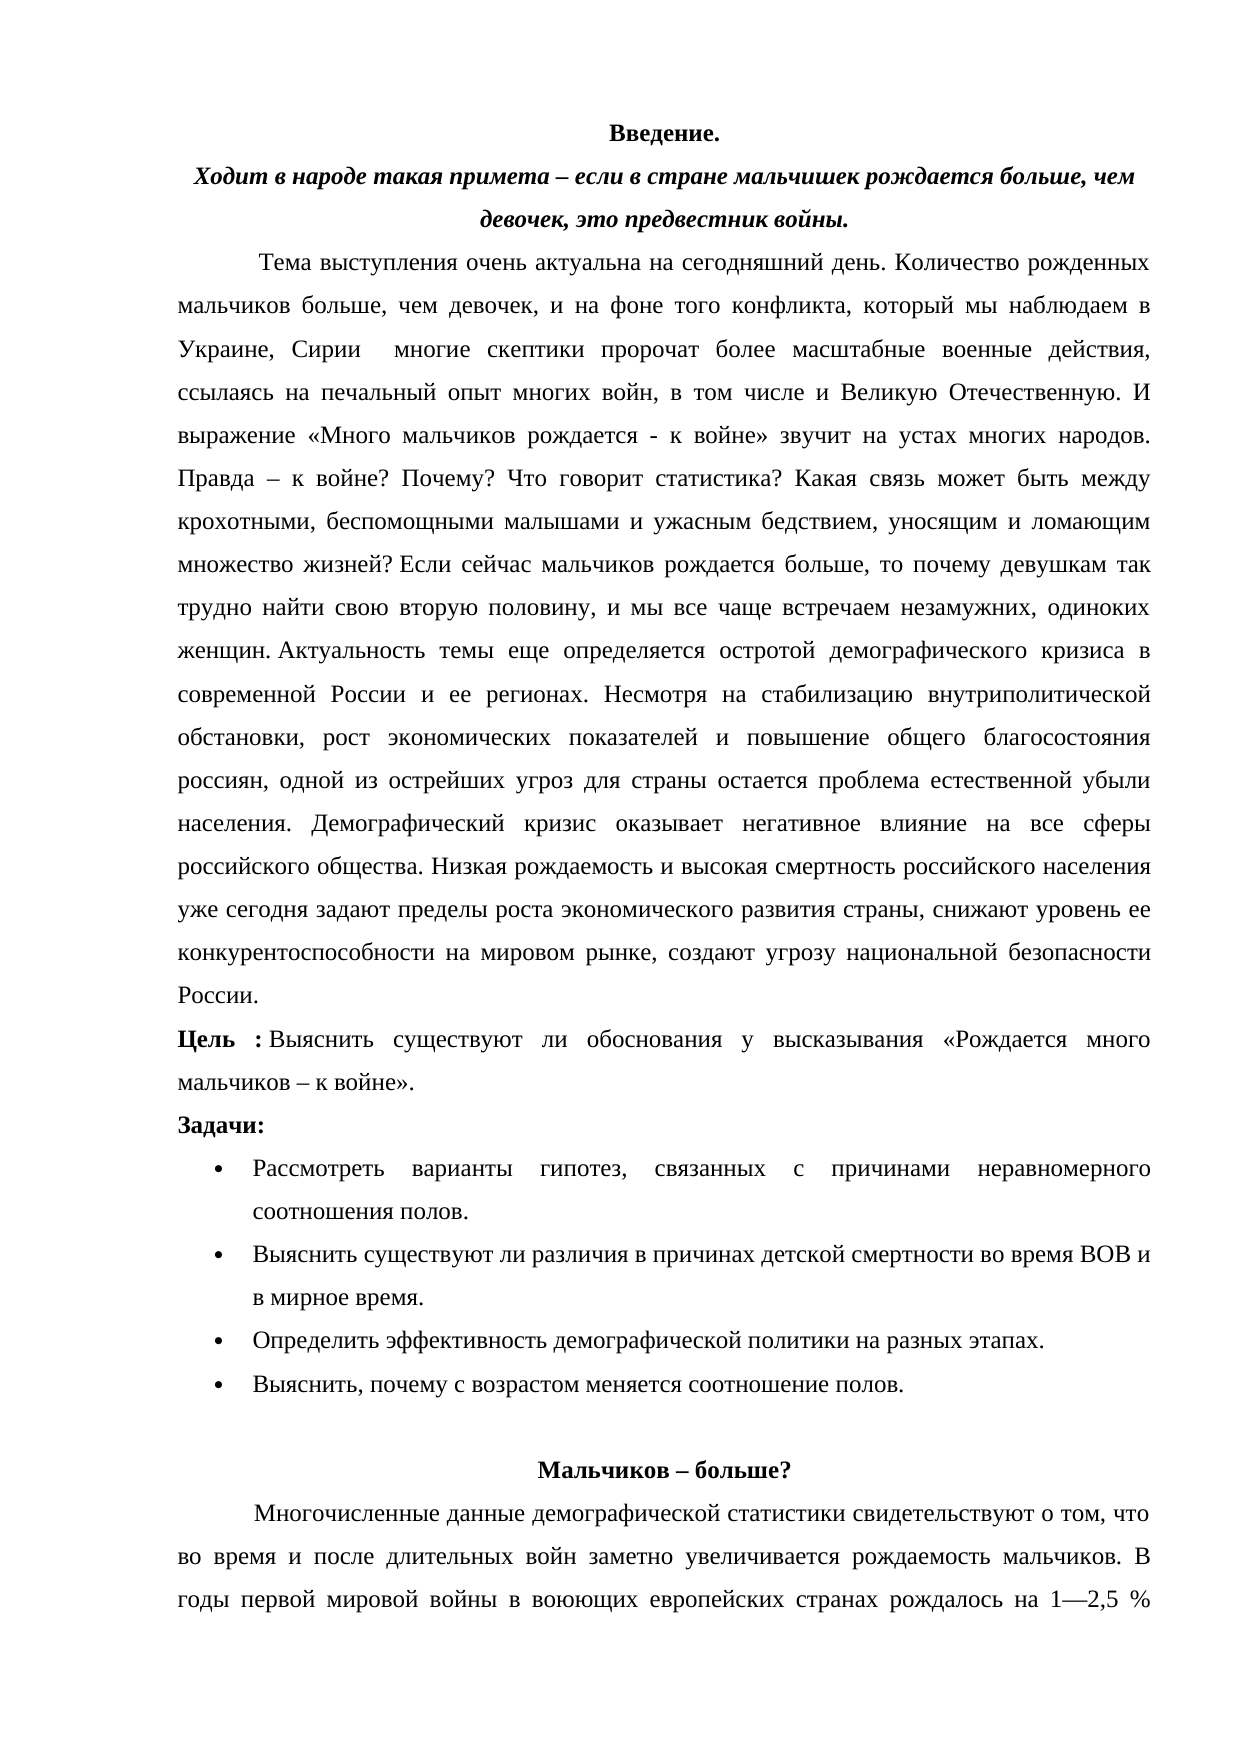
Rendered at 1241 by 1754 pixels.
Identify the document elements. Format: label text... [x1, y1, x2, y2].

list Определить эффективность демографической политики на разных этапах. [215, 1326, 1152, 1354]
text Задачи: [177, 1110, 1152, 1139]
text Введение. [177, 118, 1152, 147]
text Мальчиков – больше? [177, 1455, 1152, 1484]
text Цель : Выяснить существуют ли обоснования у высказывания «Рождается много мальчиков – к войне». [177, 1024, 1152, 1096]
text Тема выступления очень актуальна на сегодняшний день. Количество рожденных мальчиков больше, чем девочек, и на фоне того конфликта, который мы наблюдаем в Украине, Сирии многие скептики пророчат более масштабные военные действия, ссылаясь на печальный опыт многих войн, в том числе и Великую Отечественную. И выражение «Много мальчиков рождается - к войне» звучит на устах многих народов. Правда – к войне? Почему? Что говорит статистика? Какая связь может быть между крохотными, беспомощными малышами и ужасным бедствием, уносящим и ломающим множество жизней? Если сейчас мальчиков рождается больше, то почему девушкам так трудно найти свою вторую половину, и мы все чаще встречаем незамужних, одиноких женщин. Актуальность темы еще определяется остротой демографического кризиса в современной России и ее регионах. Несмотря на стабилизацию внутриполитической обстановки, рост экономических показателей и повышение общего благосостояния россиян, одной из острейших угроз для страны остается проблема естественной убыли населения. Демографический кризис оказывает негативное влияние на все сферы российского общества. Низкая рождаемость и высокая смертность российского населения уже сегодня задают пределы роста экономического развития страны, снижают уровень ее конкурентоспособности на мировом рынке, создают угрозу национальной безопасности России. [177, 247, 1152, 1009]
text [177, 1498, 1152, 1613]
list Выяснить существуют ли различия в причинах детской смертности во время ВОВ и в мирное время. [215, 1239, 1152, 1311]
text Ходит в народе такая примета – если в стране мальчишек рождается больше, чем девочек, это предвестник войны. [177, 161, 1152, 233]
list Рассмотреть варианты гипотез, связанных с причинами неравномерного соотношения полов. [215, 1153, 1152, 1225]
list Выяснить, почему с возрастом меняется соотношение полов. [215, 1369, 1152, 1397]
